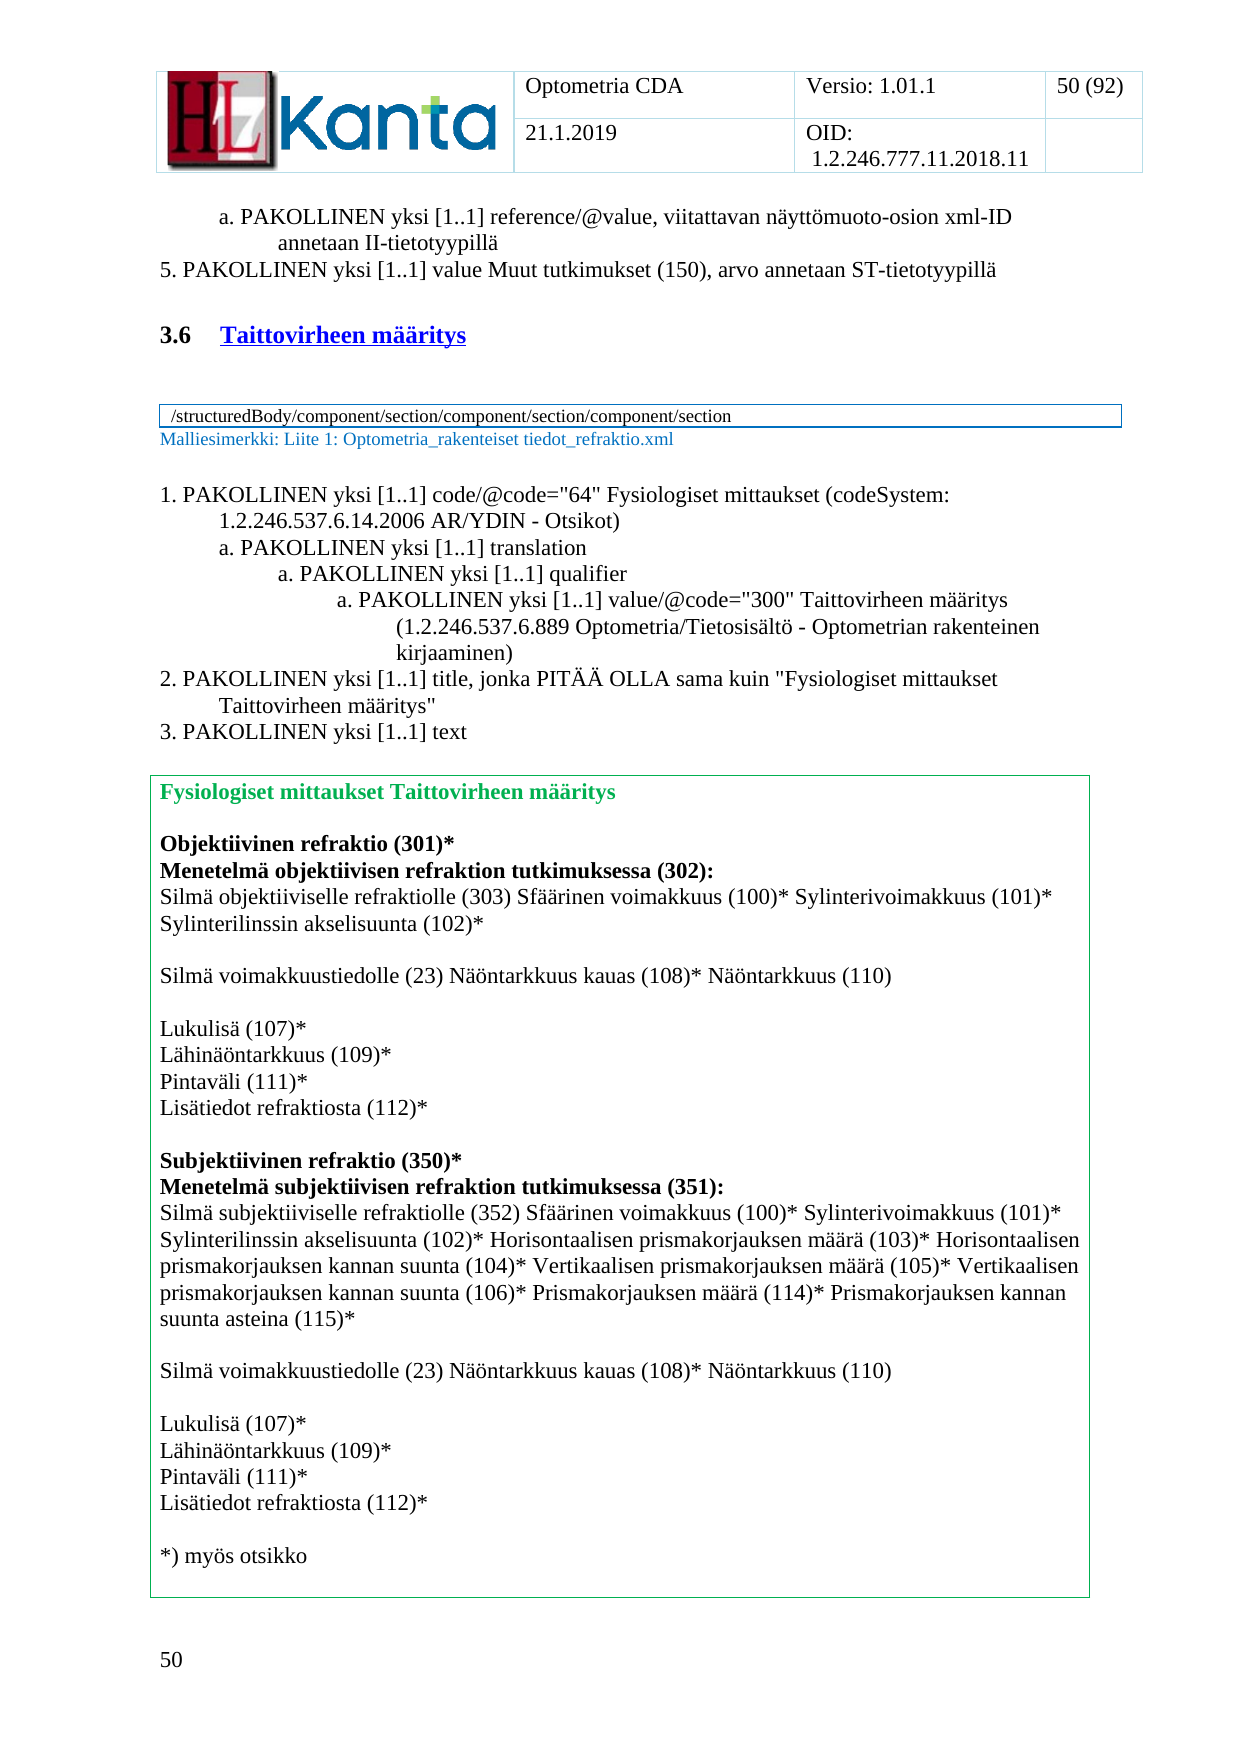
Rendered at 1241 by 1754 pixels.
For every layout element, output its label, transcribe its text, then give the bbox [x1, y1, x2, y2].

text Menetelmä subjektiivisen refraktion tutkimuksessa (351): [159, 1173, 1081, 1199]
table_header /structuredBody/component/section/component/section/component/section [160, 405, 1121, 426]
text Fysiologiset mittaukset Taittovirheen määritys [151, 776, 1089, 804]
text a. PAKOLLINEN yksi [1..1] translation [218, 534, 1081, 560]
text a. PAKOLLINEN yksi [1..1] reference/@value, viitattavan näyttömuoto-osion xml-ID annetaan II-tietotyypillä [218, 203, 1081, 256]
text Silmä voimakkuustiedolle (23) Näöntarkkuus kauas (108)* Näöntarkkuus (110) [159, 962, 1081, 989]
text 3. PAKOLLINEN yksi [1..1] text [159, 718, 1081, 744]
text Silmä objektiiviselle refraktiolle (303) Sfäärinen voimakkuus (100)* Sylinterivoimakkuus (101)* Sylinterilinssin akselisuunta (102)* [159, 883, 1081, 936]
text *) myös otsikko [159, 1542, 1081, 1568]
text 2. PAKOLLINEN yksi [1..1] title, jonka PITÄÄ OLLA sama kuin "Fysiologiset mittaukset Taittovirheen määritys" [159, 665, 1081, 718]
text Malliesimerkki: Liite 1: Optometria_rakenteiset tiedot_refraktio.xml [159, 428, 1081, 449]
text 5. PAKOLLINEN yksi [1..1] value Muut tutkimukset (150), arvo annetaan ST-tietotyypillä [159, 256, 1081, 282]
text a. PAKOLLINEN yksi [1..1] value/@code="300" Taittovirheen määritys (1.2.246.537.6.889 Optometria/Tietosisältö - Optometrian rakenteinen kirjaaminen) [337, 586, 1081, 665]
text Lukulisä (107)* [159, 1410, 1081, 1437]
subtitle Taittovirheen määritys [159, 320, 1081, 348]
picture [167, 71, 279, 171]
text Lähinäöntarkkuus (109)* [159, 1041, 1081, 1068]
picture [281, 96, 496, 150]
text Lisätiedot refraktiosta (112)* [159, 1094, 1081, 1120]
text 1. PAKOLLINEN yksi [1..1] code/@code="64" Fysiologiset mittaukset (codeSystem: 1.2.246.537.6.14.2006 AR/YDIN - Otsikot) [159, 481, 1081, 534]
text Objektiivinen refraktio (301)* [159, 831, 1081, 857]
text Lukulisä (107)* [159, 1015, 1081, 1041]
text Subjektiivinen refraktio (350)* [159, 1147, 1081, 1173]
text a. PAKOLLINEN yksi [1..1] qualifier [278, 560, 1081, 586]
text Lisätiedot refraktiosta (112)* [159, 1489, 1081, 1516]
text Silmä subjektiiviselle refraktiolle (352) Sfäärinen voimakkuus (100)* Sylinterivoimakkuus (101)* Sylinterilinssin akselisuunta (102)* Horisontaalisen prismakorjauksen määrä (103)* Horisontaalisen prismakorjauksen kannan suunta (104)* Vertikaalisen prismakorjauksen määrä (105)* Vertikaalisen prismakorjauksen kannan suunta (106)* Prismakorjauksen määrä (114)* Prismakorjauksen kannan suunta asteina (115)* [159, 1199, 1081, 1331]
text Pintaväli (111)* [159, 1068, 1081, 1094]
text Menetelmä objektiivisen refraktion tutkimuksessa (302): [159, 857, 1081, 883]
text Silmä voimakkuustiedolle (23) Näöntarkkuus kauas (108)* Näöntarkkuus (110) [159, 1358, 1081, 1384]
text Pintaväli (111)* [159, 1463, 1081, 1489]
text Lähinäöntarkkuus (109)* [159, 1437, 1081, 1463]
